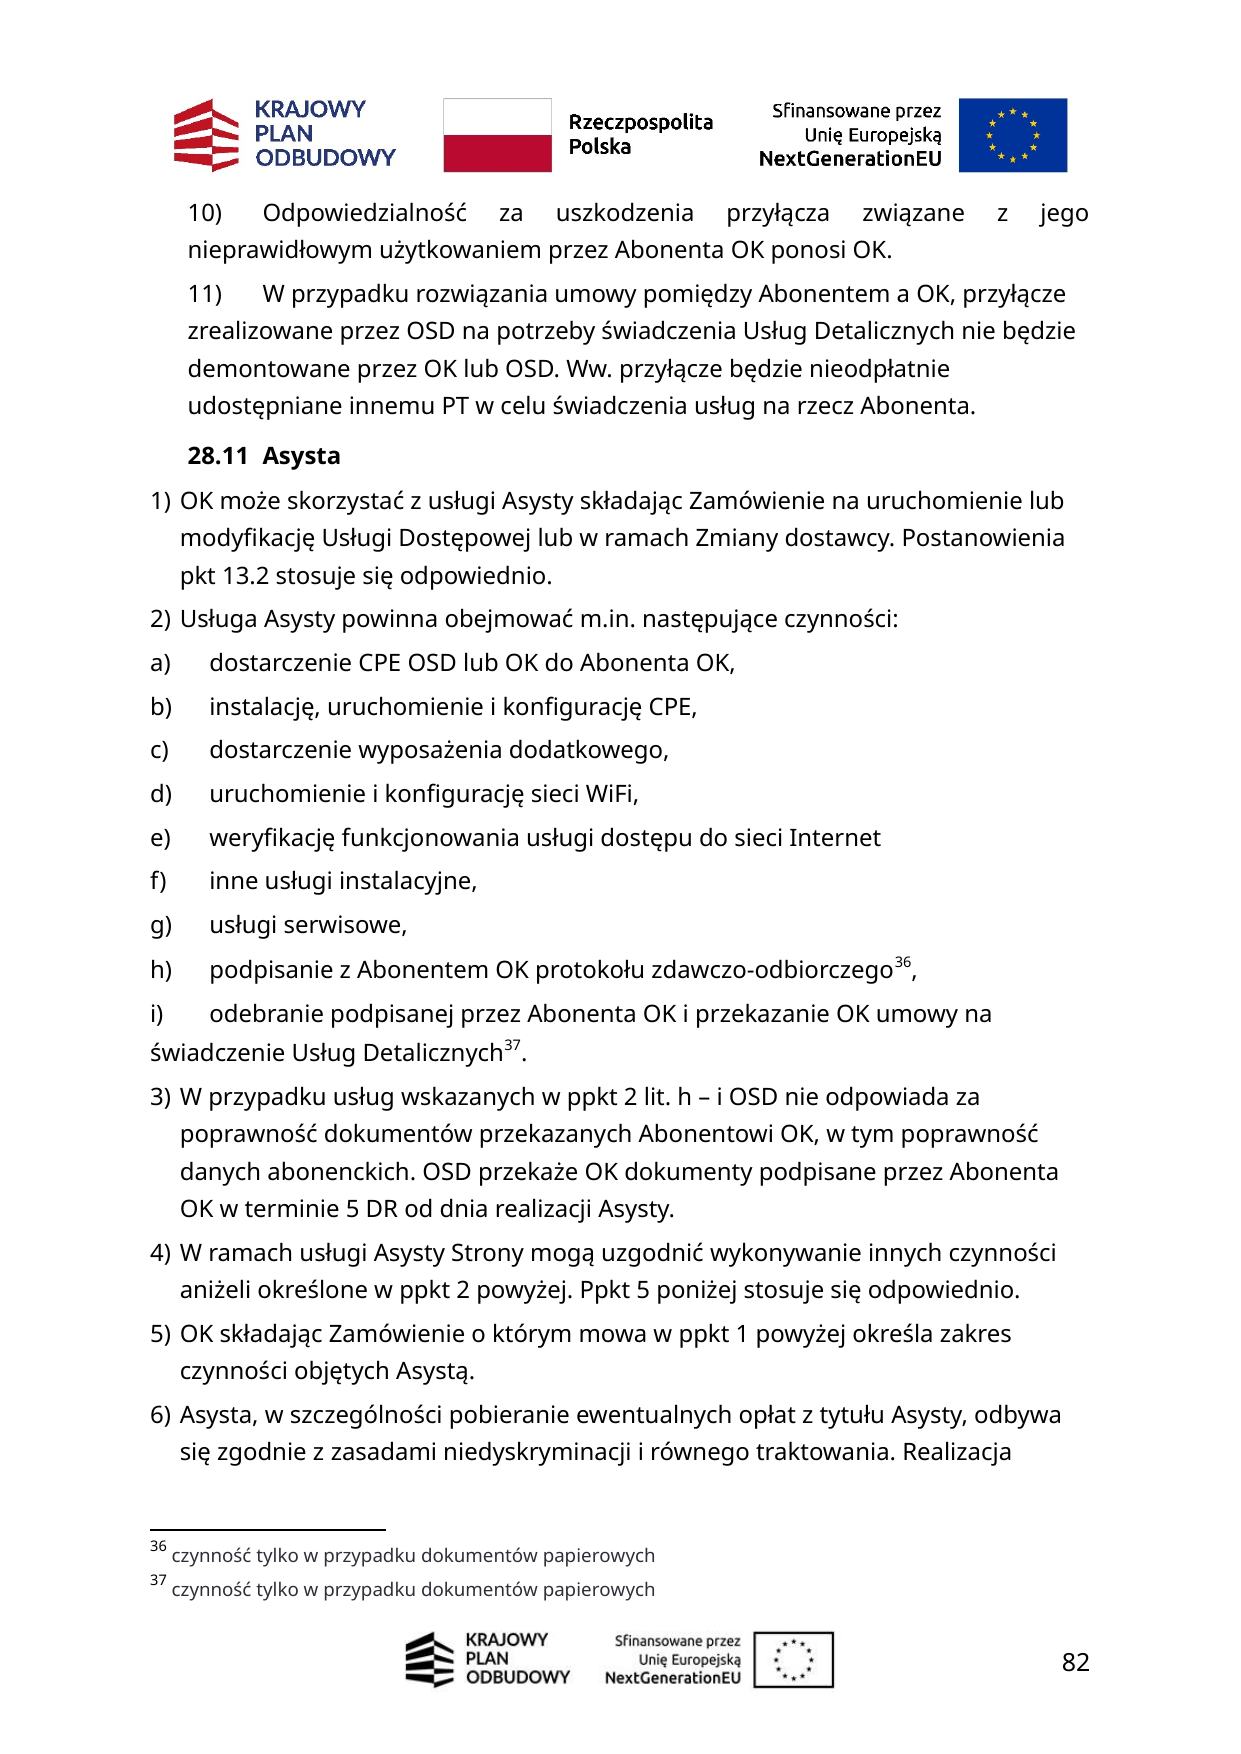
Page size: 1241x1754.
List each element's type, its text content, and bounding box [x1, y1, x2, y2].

list inne usługi instalacyjne, [150, 864, 1090, 897]
list dostarczenie wyposażenia dodatkowego, [150, 733, 1090, 766]
list OK składając Zamówienie o którym mowa w ppkt 1 powyżej określa zakres czynności objętych Asystą. [150, 1317, 1090, 1387]
list Usługa Asysty powinna obejmować m.in. następujące czynności: [150, 602, 1090, 635]
list podpisanie z Abonentem OK protokołu zdawczo-odbiorczego, [150, 951, 1090, 986]
list usługi serwisowe, [150, 908, 1090, 940]
list Odpowiedzialność za uszkodzenia przyłącza związane z jego nieprawidłowym użytkowaniem przez Abonenta OK ponosi OK. [187, 196, 1090, 266]
list W przypadku usług wskazanych w ppkt 2 lit. h – i OSD nie odpowiada za poprawność dokumentów przekazanych Abonentowi OK, w tym poprawność danych abonenckich. OSD przekaże OK dokumenty podpisane przez Abonenta OK w terminie 5 DR od dnia realizacji Asysty. [150, 1080, 1090, 1224]
list W przypadku rozwiązania umowy pomiędzy Abonentem a OK, przyłącze zrealizowane przez OSD na potrzeby świadczenia Usług Detalicznych nie będzie demontowane przez OK lub OSD. Ww. przyłącze będzie nieodpłatnie udostępniane innemu PT w celu świadczenia usług na rzecz Abonenta. [187, 277, 1090, 421]
list W ramach usługi Asysty Strony mogą uzgodnić wykonywanie innych czynności aniżeli określone w ppkt 2 powyżej. Ppkt 5 poniżej stosuje się odpowiednio. [150, 1236, 1090, 1306]
subtitle Asysta [187, 439, 1090, 471]
list odebranie podpisanej przez Abonenta OK i przekazanie OK umowy na świadczenie Usług Detalicznych. [150, 997, 1090, 1068]
list uruchomienie i konfigurację sieci WiFi, [150, 777, 1090, 809]
picture [388, 1613, 852, 1707]
list OK może skorzystać z usługi Asysty składając Zamówienie na uruchomienie lub modyfikację Usługi Dostępowej lub w ramach Zmiany dostawcy. Postanowienia pkt 13.2 stosuje się odpowiednio. [150, 484, 1090, 591]
list instalację, uruchomienie i konfigurację CPE, [150, 689, 1090, 722]
picture [150, 75, 1091, 196]
list dostarczenie CPE OSD lub OK do Abonenta OK, [150, 646, 1090, 678]
list weryfikację funkcjonowania usługi dostępu do sieci Internet [150, 821, 1090, 853]
